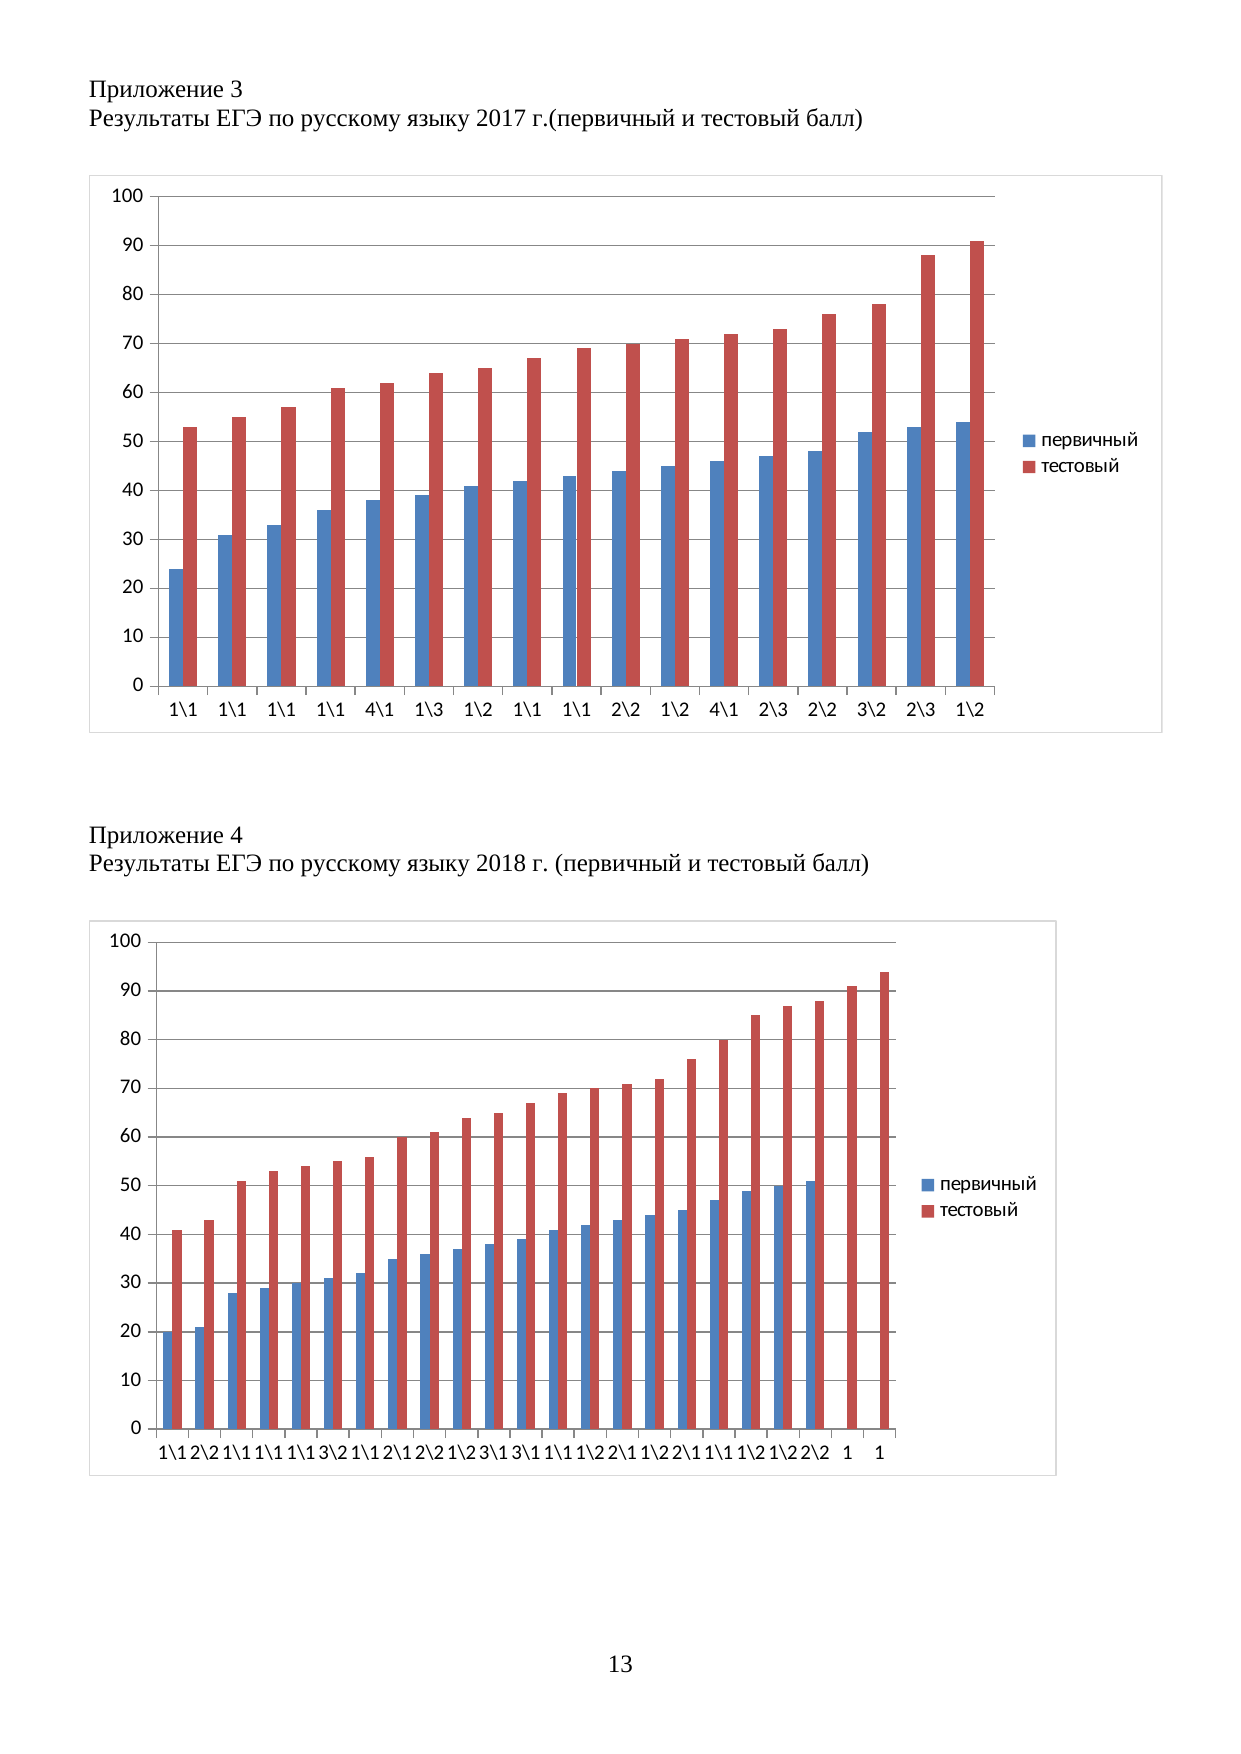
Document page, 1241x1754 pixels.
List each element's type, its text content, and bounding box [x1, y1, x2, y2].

text Результаты ЕГЭ по русскому языку 2017 г.(первичный и тестовый балл) [89, 103, 1152, 131]
text 13 [89, 1649, 1152, 1677]
text Результаты ЕГЭ по русскому языку 2018 г. (первичный и тестовый балл) [89, 848, 1152, 877]
text Приложение 4 [89, 820, 1152, 848]
text Приложение 3 [89, 74, 1152, 103]
